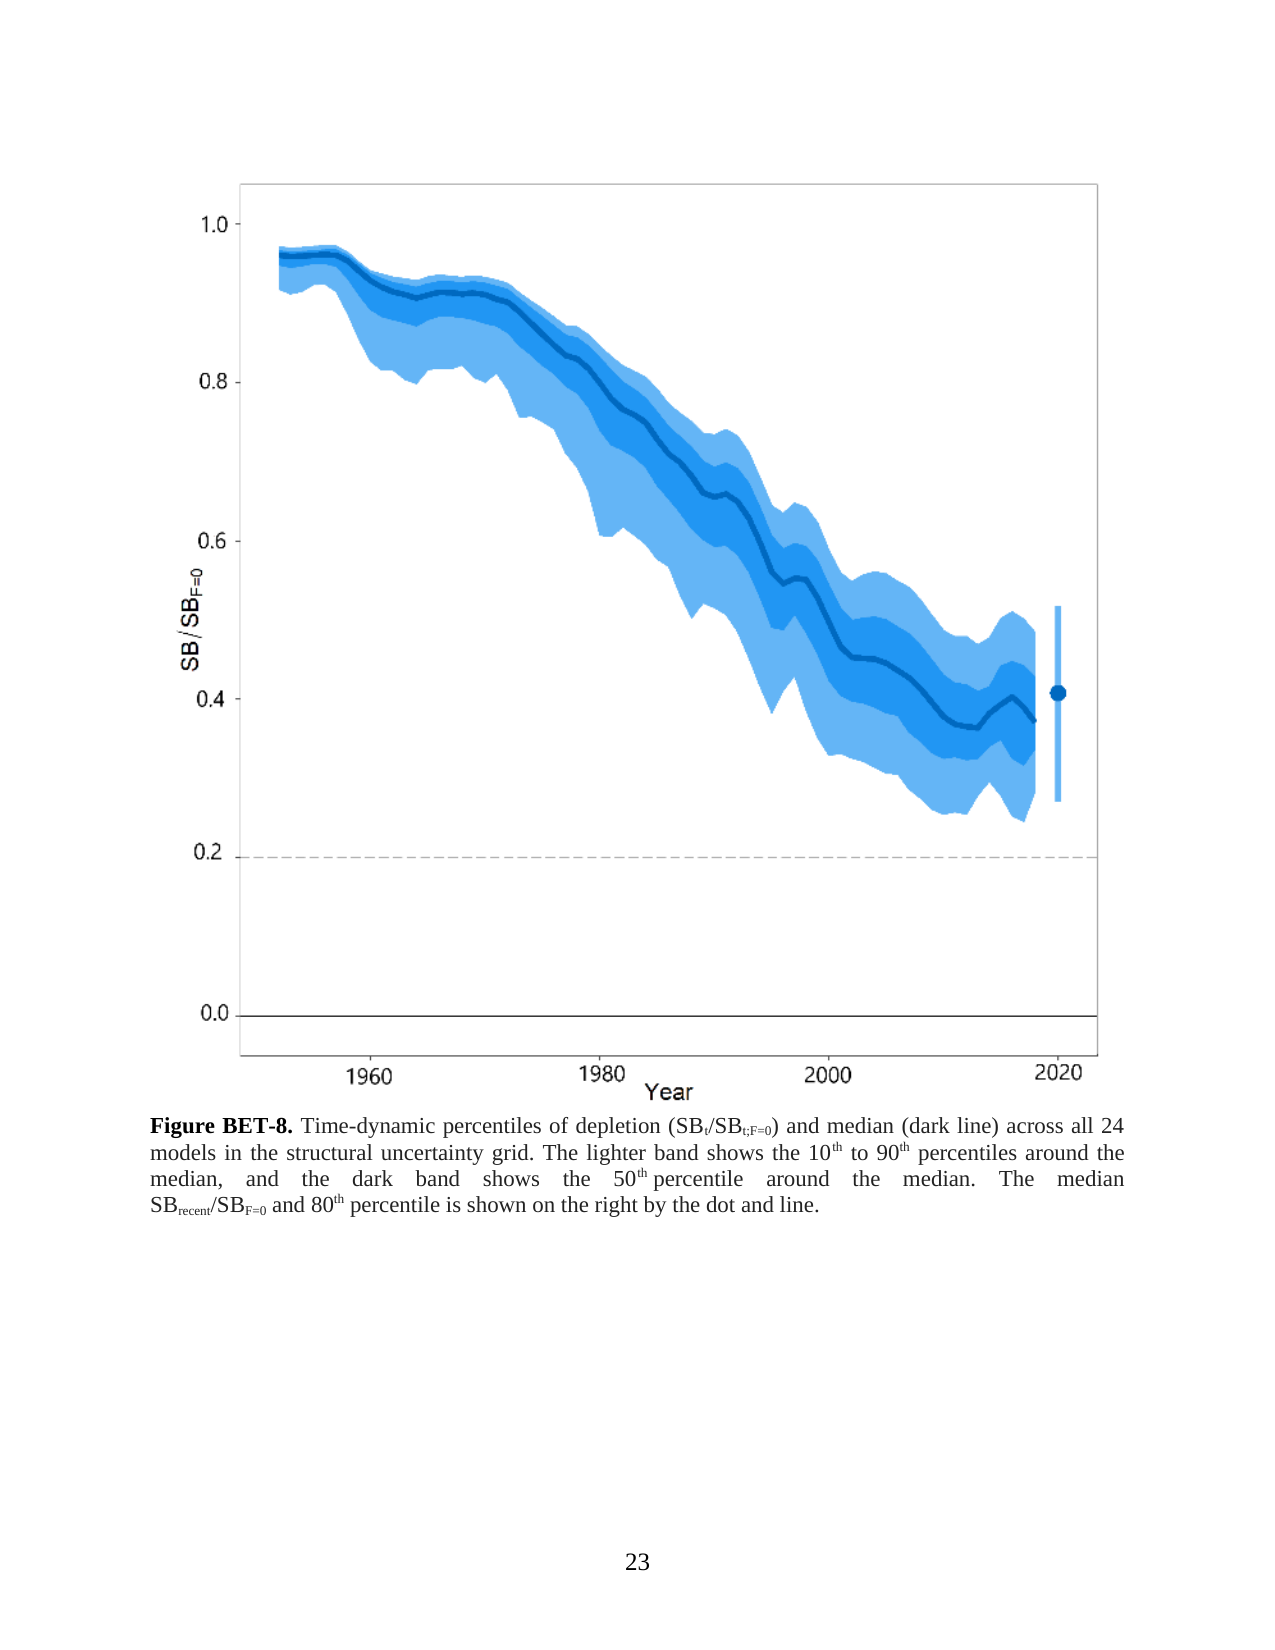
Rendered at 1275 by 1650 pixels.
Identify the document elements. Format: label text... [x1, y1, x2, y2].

text Figure BET-8. Time-dynamic percentiles of depletion (SBt/SBt;F=0) and median (dark line) across all 24 models in the structural uncertainty grid. The lighter band shows the 10th to 90th percentiles around the median, and the dark band shows the 50th percentile around the median. The median SBrecent/SBF=0 and 80th percentile is shown on the right by the dot and line. [150, 1112, 1125, 1218]
picture [169, 176, 1106, 1113]
